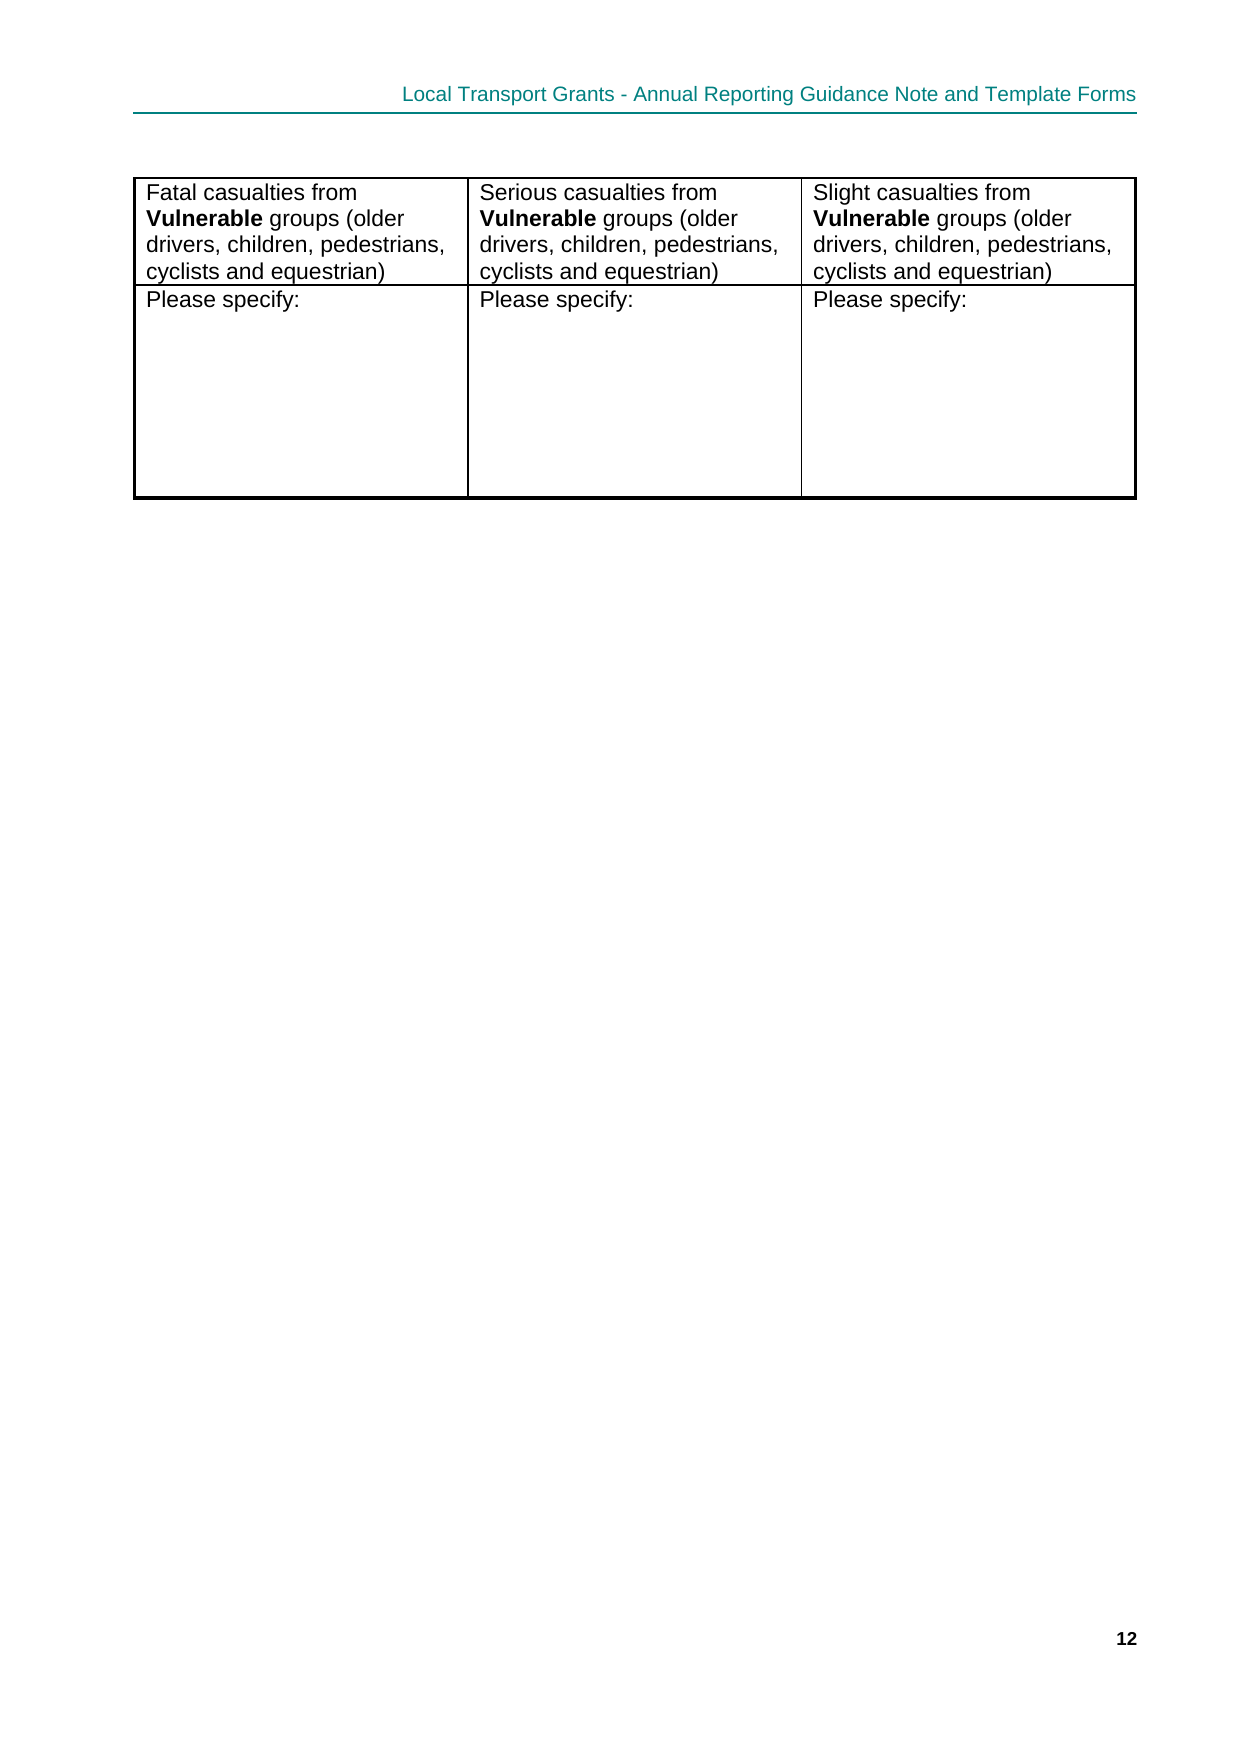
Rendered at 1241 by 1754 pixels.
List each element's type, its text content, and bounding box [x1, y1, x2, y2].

table_cell Please specify: [802, 286, 1134, 496]
table_cell Please specify: [469, 286, 801, 496]
table_cell Fatal casualties from Vulnerable groups (older drivers, children, pedestrians, cyclists and equestrian) [136, 179, 467, 284]
table_cell Serious casualties from Vulnerable groups (older drivers, children, pedestrians, cyclists and equestrian) [469, 179, 801, 284]
table_cell Please specify: [136, 286, 467, 496]
table_cell Slight casualties from Vulnerable groups (older drivers, children, pedestrians, cyclists and equestrian) [802, 179, 1134, 284]
